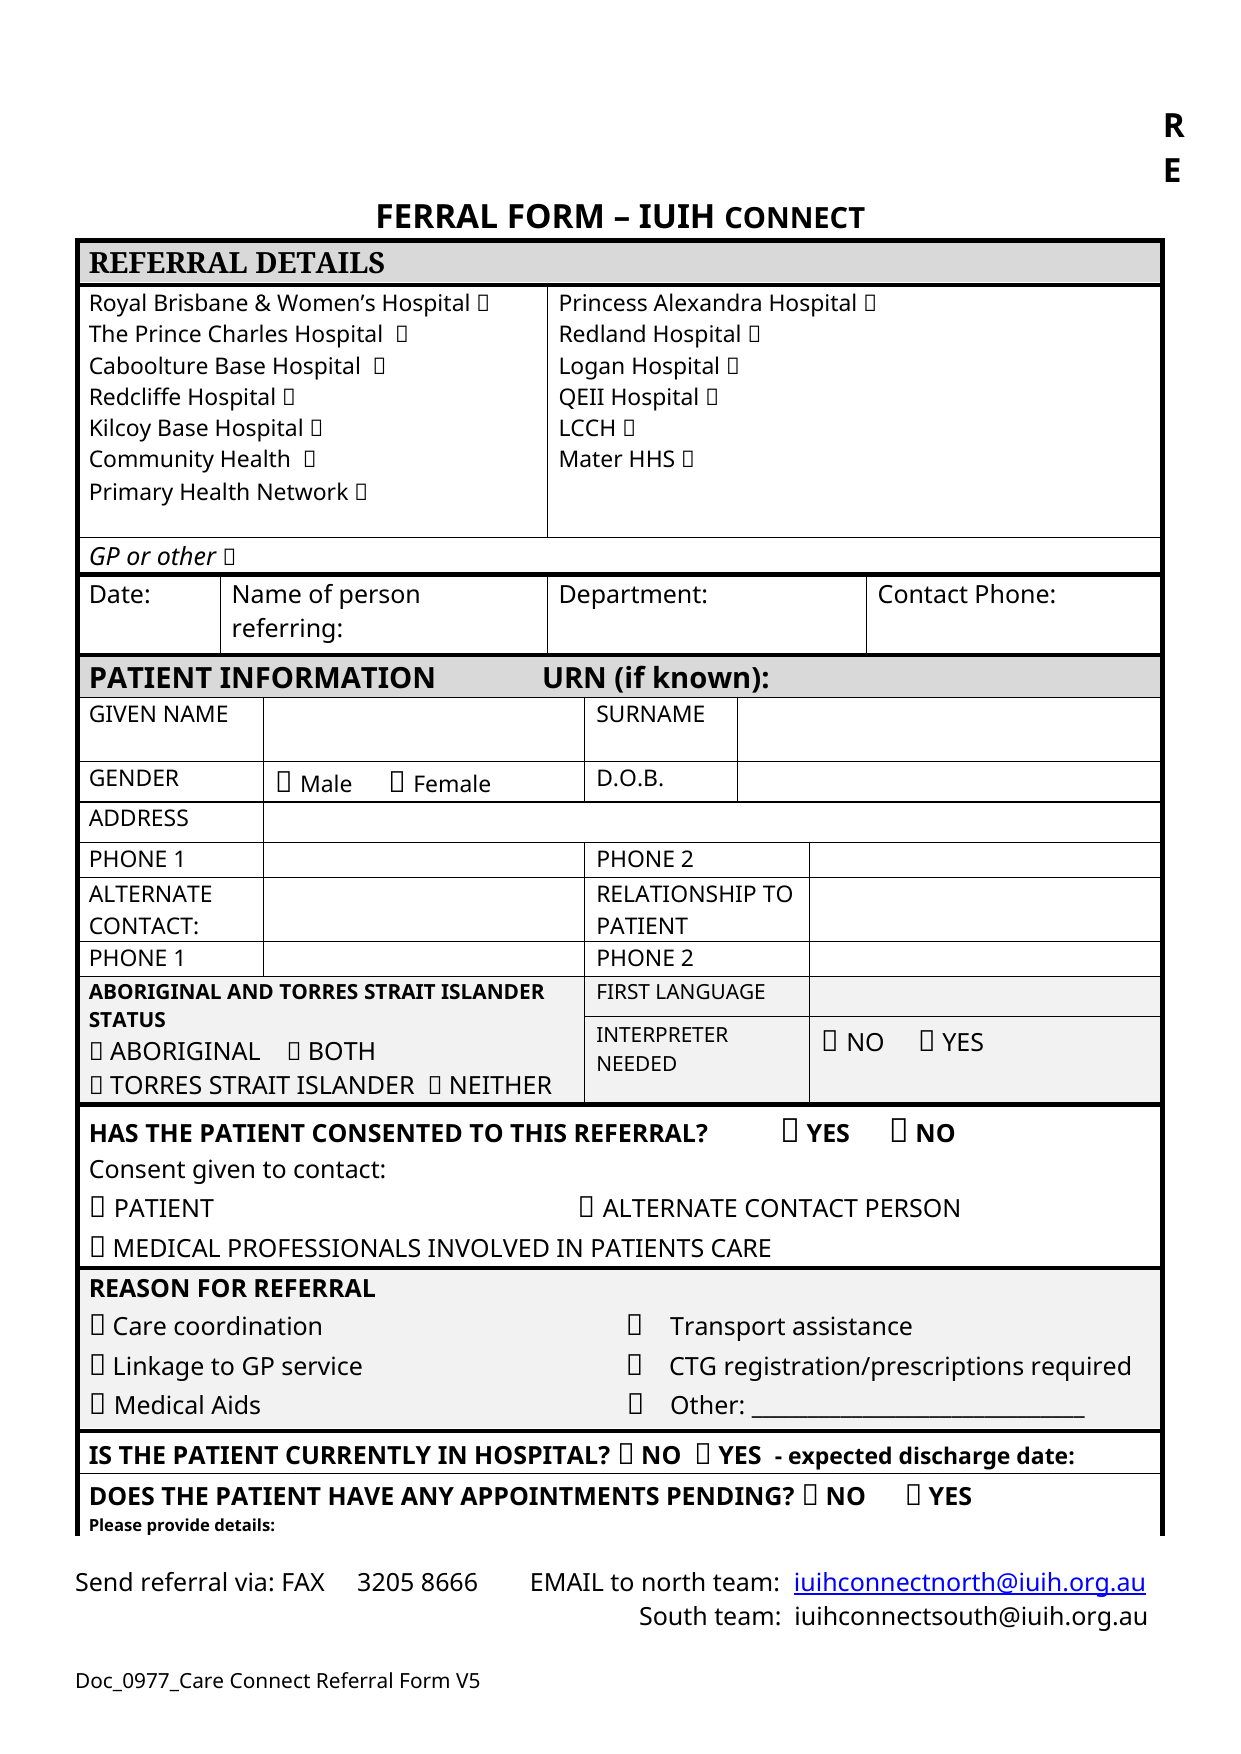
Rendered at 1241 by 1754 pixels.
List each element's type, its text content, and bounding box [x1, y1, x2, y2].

table_cell [264, 803, 1160, 842]
table_cell SURNAME [585, 698, 737, 761]
table_cell PHONE 1 [80, 942, 263, 976]
table_cell GIVEN NAME [80, 698, 263, 761]
table_cell RELATIONSHIP TO PATIENT [585, 878, 809, 941]
table_cell ALTERNATE CONTACT: [80, 878, 263, 941]
table_cell GENDER [80, 762, 263, 801]
table_cell Princess Alexandra Hospital  Redland Hospital  Logan Hospital  QEII Hospital  LCCH  Mater HHS  [548, 287, 1160, 537]
table_cell PATIENT INFORMATION URN (if known): [80, 657, 1160, 697]
table_cell [264, 843, 584, 877]
table_cell GP or other  [80, 538, 1160, 572]
table_cell D.O.B. [585, 762, 737, 801]
table_cell HAS THE PATIENT CONSENTED TO THIS REFERRAL?  YES  NO Consent given to contact:  PATIENT  ALTERNATE CONTACT PERSON  MEDICAL PROFESSIONALS INVOLVED IN PATIENTS CARE [80, 1107, 1160, 1266]
table_cell INTERPRETER NEEDED [585, 1017, 809, 1102]
table_cell  Transport assistance  CTG registration/prescriptions required  Other: ______________________________ [575, 1304, 1160, 1428]
table_header REFERRAL DETAILS [80, 243, 1160, 282]
text REFERRAL FORM – IUIH CONNECT [75, 102, 1165, 238]
table_cell [264, 878, 584, 941]
table_cell [264, 698, 584, 761]
table_cell PHONE 2 [585, 843, 809, 877]
table_cell Contact Phone: [867, 577, 1160, 653]
table_cell  Care coordination  Linkage to GP service  Medical Aids [80, 1304, 575, 1428]
table_cell ABORIGINAL AND TORRES STRAIT ISLANDER STATUS  ABORIGINAL  BOTH  TORRES STRAIT ISLANDER  NEITHER [80, 977, 584, 1102]
table_cell  Male  Female [264, 762, 584, 801]
table_cell PHONE 1 [80, 843, 263, 877]
table_cell Date: [80, 577, 220, 653]
table_cell FIRST LANGUAGE [585, 977, 809, 1016]
table_cell IS THE PATIENT CURRENTLY IN HOSPITAL?  NO  YES - expected discharge date: [80, 1433, 1160, 1473]
table_cell [810, 977, 1160, 1016]
table_cell Primary Health Network  [80, 475, 547, 537]
table_cell Department: [548, 577, 866, 653]
table_cell [810, 843, 1160, 877]
table_cell ADDRESS [80, 803, 263, 842]
table_cell [738, 762, 1160, 801]
table_cell [738, 698, 1160, 761]
table_cell DOES THE PATIENT HAVE ANY APPOINTMENTS PENDING?  NO  YES Please provide details: [80, 1474, 1160, 1536]
table_cell  NO  YES [810, 1017, 1160, 1102]
table_cell [264, 942, 584, 976]
table_cell Royal Brisbane & Women’s Hospital  The Prince Charles Hospital  Caboolture Base Hospital  Redcliffe Hospital  Kilcoy Base Hospital  Community Health  [80, 287, 547, 475]
table_cell PHONE 2 [585, 942, 809, 976]
table_cell REASON FOR REFERRAL [80, 1270, 1160, 1304]
table_cell [810, 942, 1160, 976]
table_cell [810, 878, 1160, 941]
table_cell Name of person referring: [221, 577, 547, 653]
